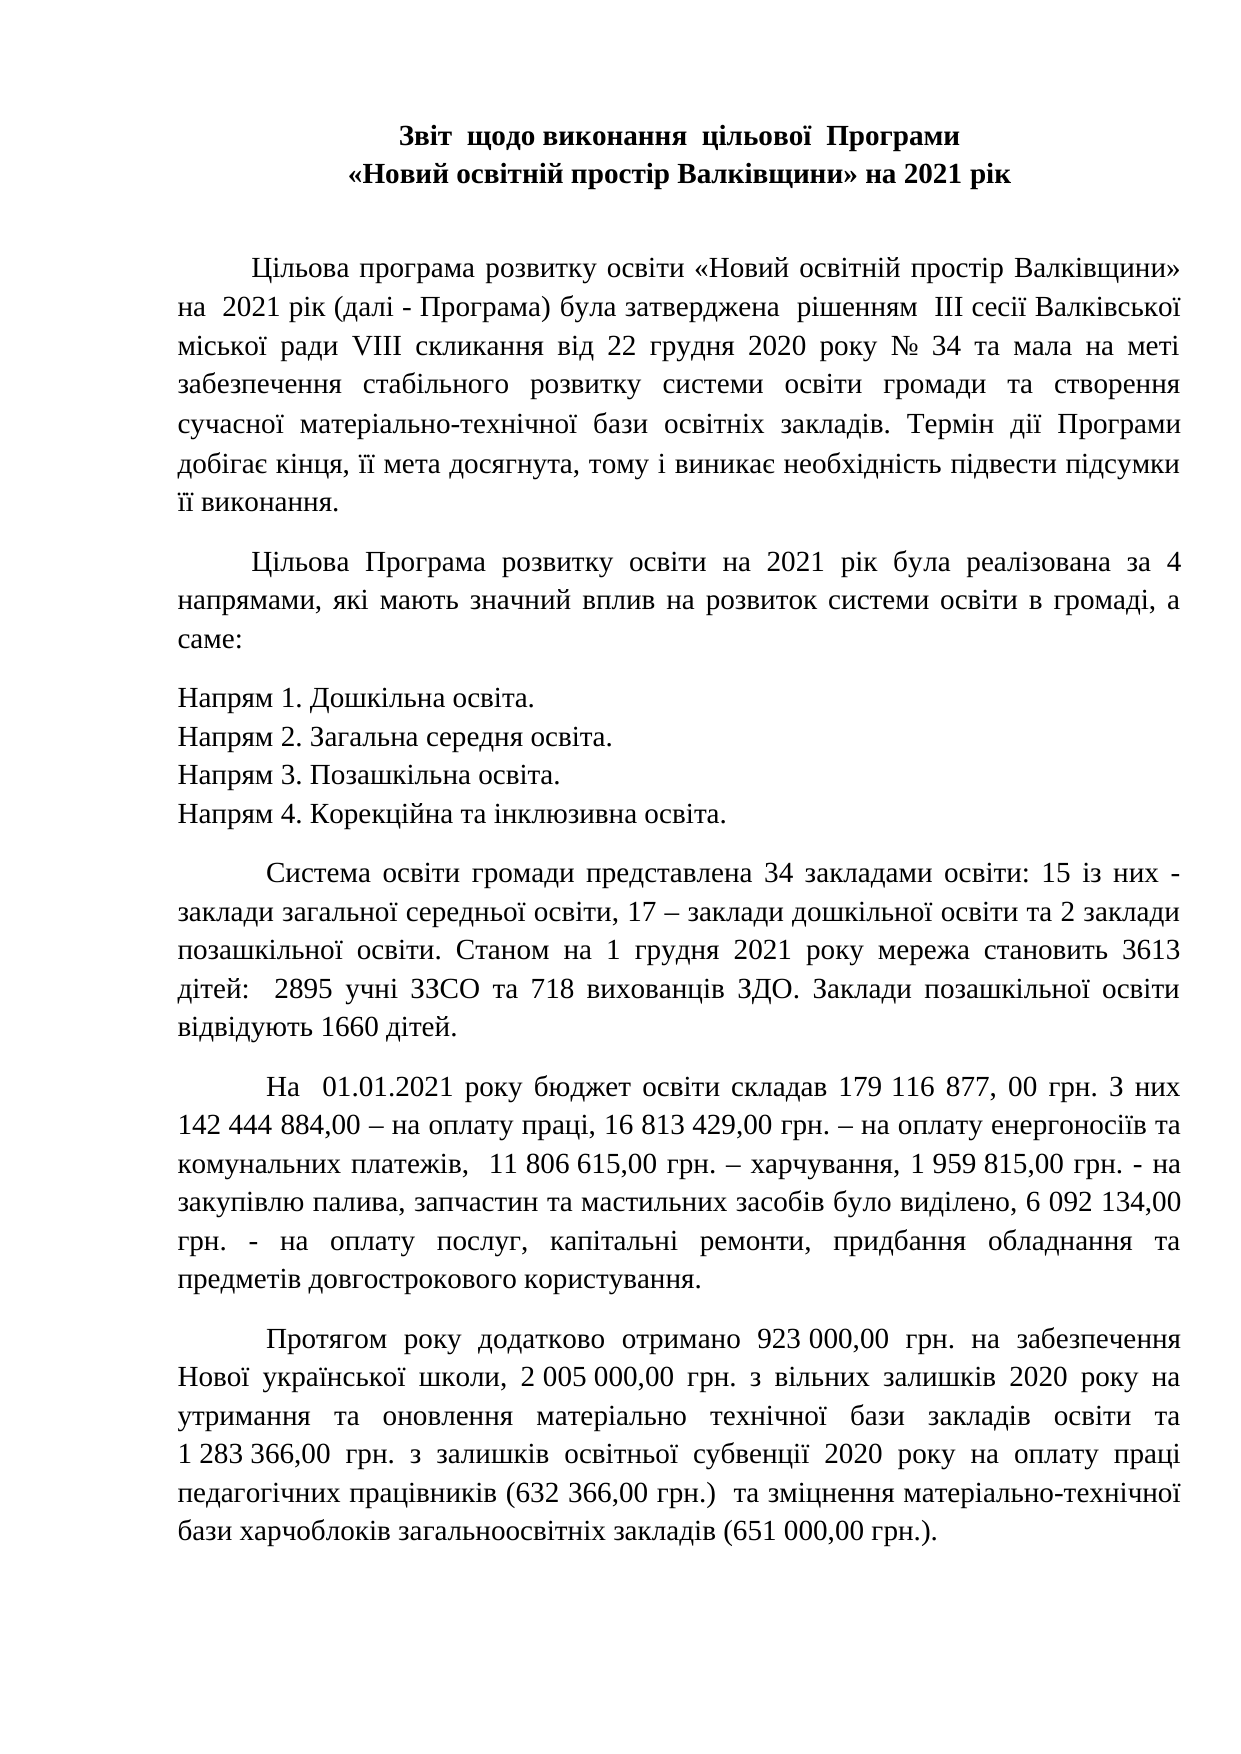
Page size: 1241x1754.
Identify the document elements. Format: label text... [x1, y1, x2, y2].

text Цільова програма розвитку освіти «Новий освітній простір Валківщини» на 2021 рік (далі - Програма) була затверджена рішенням ІІІ сесії Валківської міської ради VІІІ скликання від 22 грудня 2020 року № 34 та мала на меті забезпечення стабільного розвитку системи освіти громади та створення сучасної матеріально-технічної бази освітніх закладів. Термін дії Програми добігає кінця, її мета досягнута, тому і виникає необхідність підвести підсумки її виконання. [177, 251, 1181, 518]
text Цільова Програма розвитку освіти на 2021 рік була реалізована за 4 напрямами, які мають значний вплив на розвиток системи освіти в громаді, а саме: [177, 544, 1181, 654]
text Протягом року додатково отримано 923 000,00 грн. на забезпечення Нової української школи, 2 005 000,00 грн. з вільних залишків 2020 року на утримання та оновлення матеріально технічної бази закладів освіти та 1 283 366,00 грн. з залишків освітньої субвенції 2020 року на оплату праці педагогічних працівників (632 366,00 грн.) та зміцнення матеріально-технічної бази харчоблоків загальноосвітніх закладів (651 000,00 грн.). [177, 1321, 1181, 1547]
text Звіт щодо виконання цільової Програми «Новий освітній простір Валківщини» на 2021 рік [177, 118, 1181, 190]
text Система освіти громади представлена 34 закладами освіти: 15 із них - заклади загальної середньої освіти, 17 – заклади дошкільної освіти та 2 заклади позашкільної освіти. Станом на 1 грудня 2021 року мережа становить 3613 дітей: 2895 учні ЗЗСО та 718 вихованців ЗДО. Заклади позашкільної освіти відвідують 1660 дітей. [177, 855, 1181, 1043]
text Напрям 1. Дошкільна освіта. Напрям 2. Загальна середня освіта. Напрям 3. Позашкільна освіта. Напрям 4. Корекційна та інклюзивна освіта. [177, 680, 1181, 829]
text На 01.01.2021 року бюджет освіти складав 179 116 877, 00 грн. З них 142 444 884,00 – на оплату праці, 16 813 429,00 грн. – на оплату енергоносіїв та комунальних платежів, 11 806 615,00 грн. – харчування, 1 959 815,00 грн. - на закупівлю палива, запчастин та мастильних засобів було виділено, 6 092 134,00 грн. - на оплату послуг, капітальні ремонти, придбання обладнання та предметів довгострокового користування. [177, 1069, 1181, 1295]
